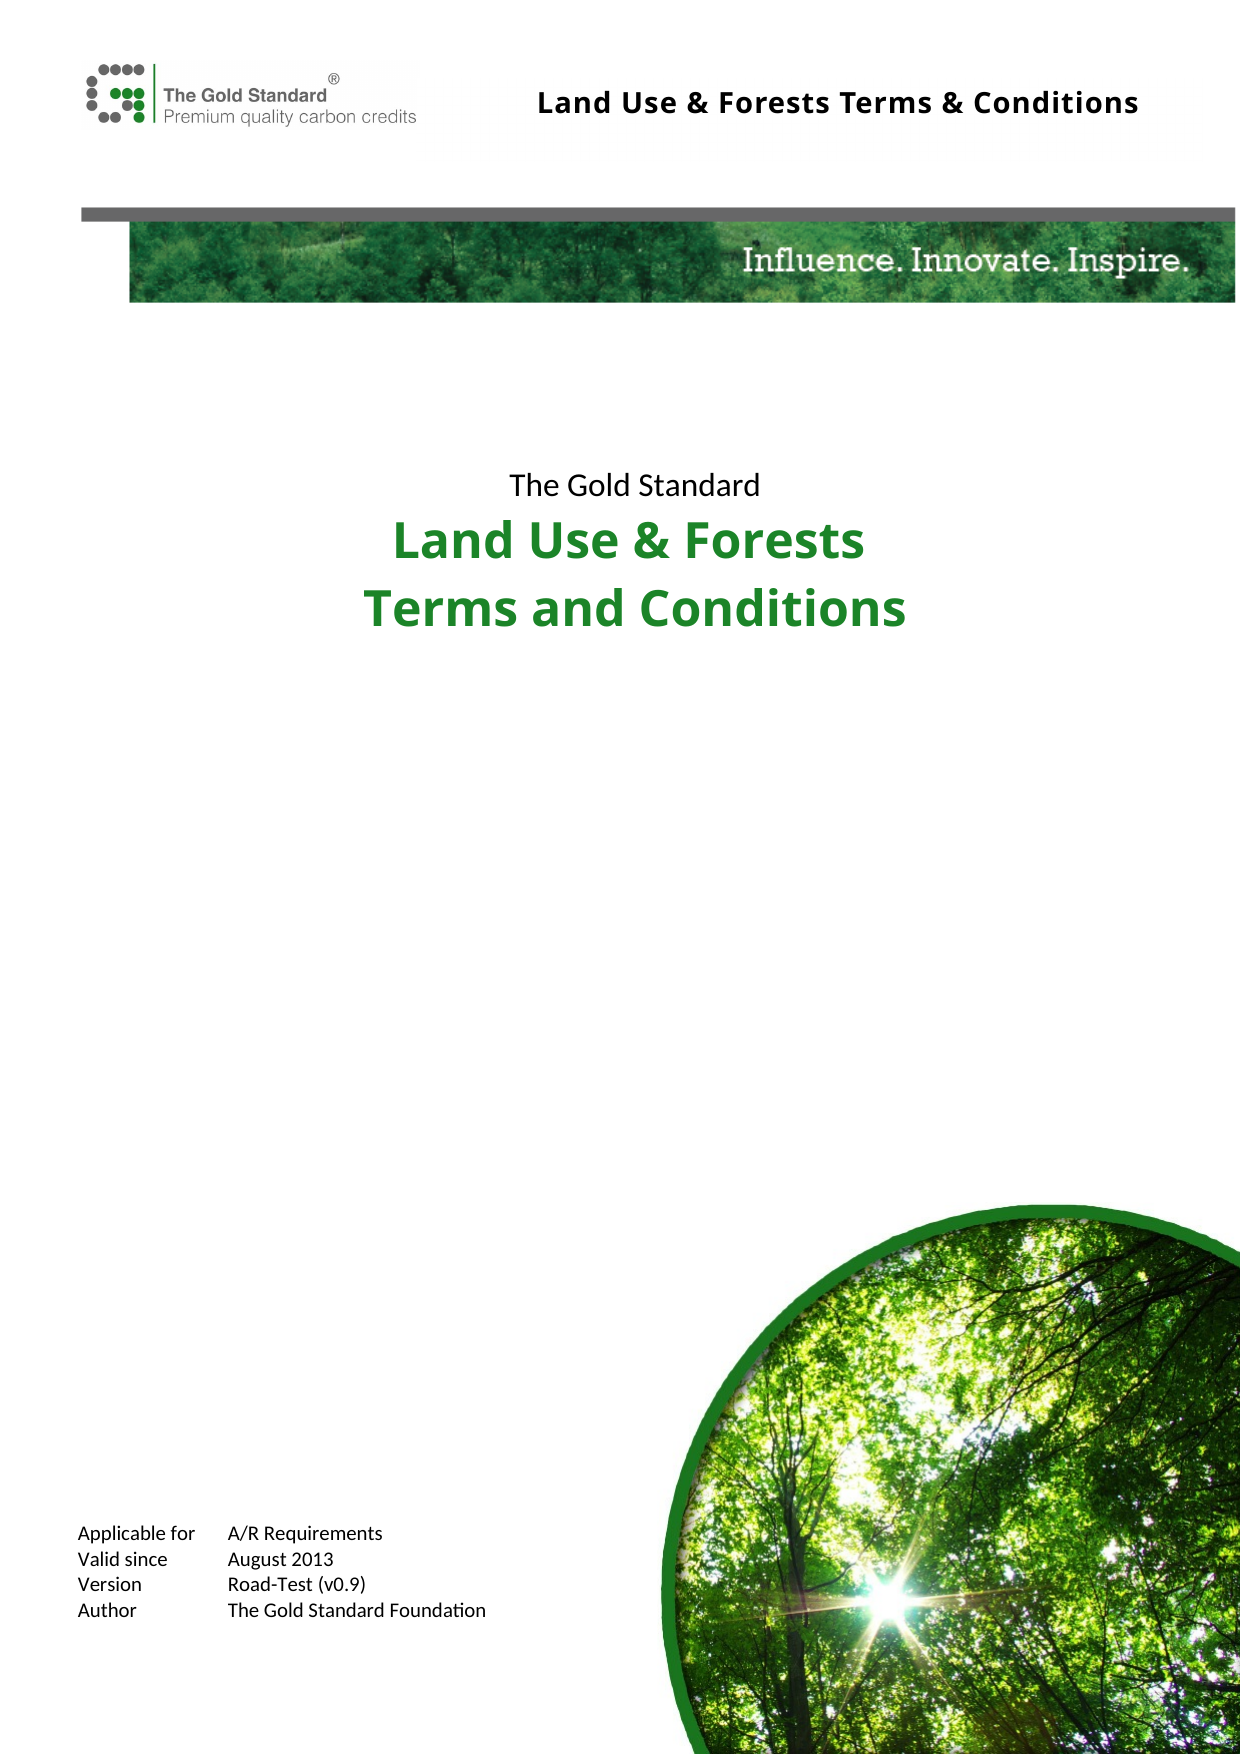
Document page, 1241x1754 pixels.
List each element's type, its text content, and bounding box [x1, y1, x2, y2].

picture [657, 1202, 1240, 1754]
text The Gold Standard Land Use & Forests Terms and Conditions [177, 464, 1093, 703]
picture [66, 202, 1241, 310]
picture [81, 60, 1203, 162]
